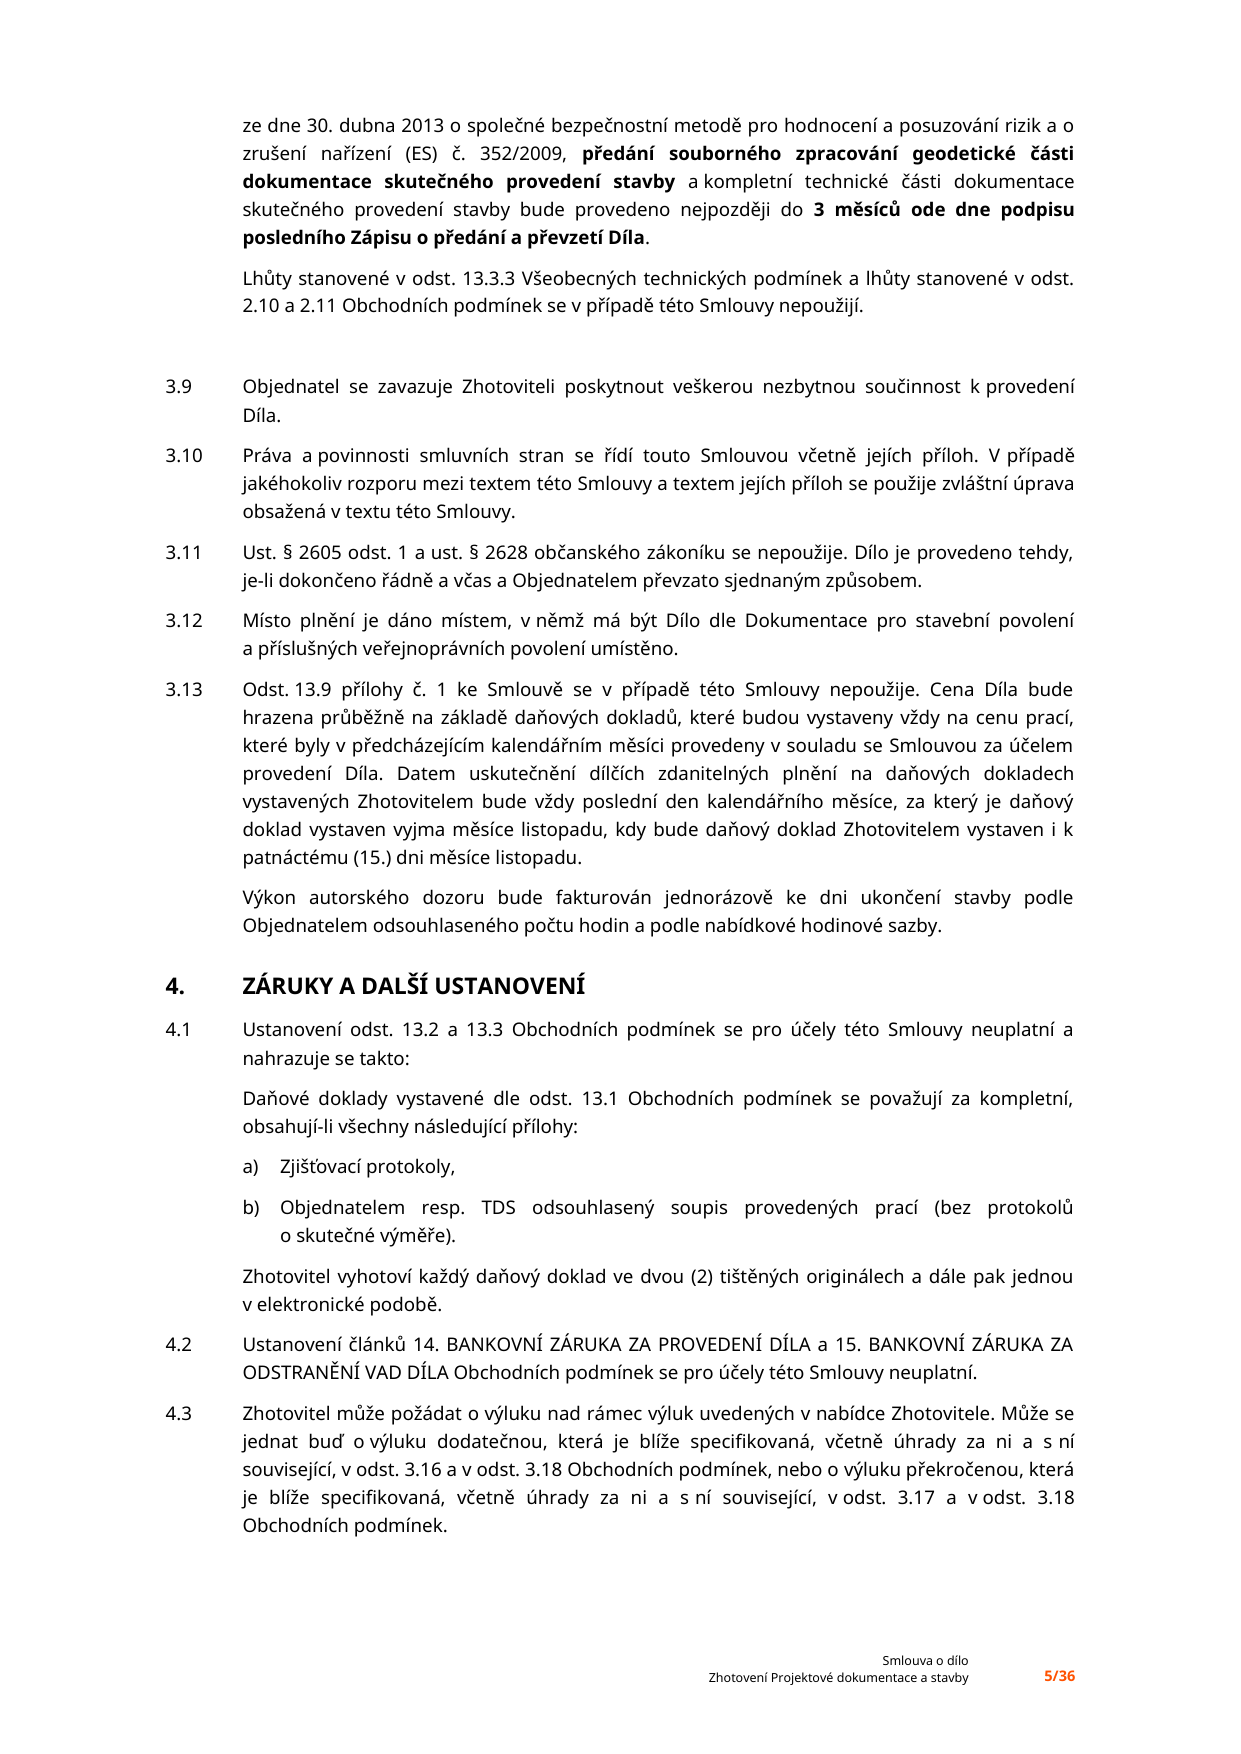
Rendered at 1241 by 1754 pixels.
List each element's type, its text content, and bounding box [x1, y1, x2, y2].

list Zhotovitel vyhotoví každý daňový doklad ve dvou (2) tištěných originálech a dále pak jednou v elektronické podobě. [242, 1263, 1075, 1316]
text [242, 112, 1075, 250]
list Zjišťovací protokoly, [242, 1154, 1075, 1179]
text Zhotovitel může požádat o výluku nad rámec výluk uvedených v nabídce Zhotovitele. Může se jednat buď o výluku dodatečnou, která je blíže specifikovaná, včetně úhrady za ni a s ní související, v odst. 3.16 a v odst. 3.18 Obchodních podmínek, nebo o výluku překročenou, která je blíže specifikovaná, včetně úhrady za ni a s ní související, v odst. 3.17 a v odst. 3.18 Obchodních podmínek. [165, 1400, 1075, 1538]
text Objednatel se zavazuje Zhotoviteli poskytnout veškerou nezbytnou součinnost k provedení Díla. [165, 374, 1075, 427]
text Odst. 13.9 přílohy č. 1 ke Smlouvě se v případě této Smlouvy nepoužije. Cena Díla bude hrazena průběžně na základě daňových dokladů, které budou vystaveny vždy na cenu prací, které byly v předcházejícím kalendářním měsíci provedeny v souladu se Smlouvou za účelem provedení Díla. Datem uskutečnění dílčích zdanitelných plnění na daňových dokladech vystavených Zhotovitelem bude vždy poslední den kalendářního měsíce, za který je daňový doklad vystaven vyjma měsíce listopadu, kdy bude daňový doklad Zhotovitelem vystaven i k patnáctému (15.) dni měsíce listopadu. [165, 676, 1075, 870]
list Objednatelem resp. TDS odsouhlasený soupis provedených prací (bez protokolů o skutečné výměře). [242, 1194, 1075, 1248]
text Práva a povinnosti smluvních stran se řídí touto Smlouvou včetně jejích příloh. V případě jakéhokoliv rozporu mezi textem této Smlouvy a textem jejích příloh se použije zvláštní úprava obsažená v textu této Smlouvy. [165, 442, 1075, 524]
text Ust. § 2605 odst. 1 a ust. § 2628 občanského zákoníku se nepoužije. Dílo je provedeno tehdy, je-li dokončeno řádně a včas a Objednatelem převzato sjednaným způsobem. [165, 539, 1075, 592]
list Daňové doklady vystavené dle odst. 13.1 Obchodních podmínek se považují za kompletní, obsahují-li všechny následující přílohy: [242, 1085, 1075, 1139]
list Výkon autorského dozoru bude fakturován jednorázově ke dni ukončení stavby podle Objednatelem odsouhlaseného počtu hodin a podle nabídkové hodinové sazby. [242, 885, 1075, 938]
text ZÁRUKY A DALŠÍ USTANOVENÍ [165, 970, 1075, 1001]
text Místo plnění je dáno místem, v němž má být Dílo dle Dokumentace pro stavební povolení a příslušných veřejnoprávních povolení umístěno. [165, 607, 1075, 661]
text Lhůty stanovené v odst. 13.3.3 Všeobecných technických podmínek a lhůty stanovené v odst. 2.10 a 2.11 Obchodních podmínek se v případě této Smlouvy nepoužijí. [242, 265, 1075, 318]
list Ustanovení odst. 13.2 a 13.3 Obchodních podmínek se pro účely této Smlouvy neuplatní a nahrazuje se takto: [165, 1017, 1075, 1070]
text Ustanovení článků 14. BANKOVNÍ ZÁRUKA ZA PROVEDENÍ DÍLA a 15. BANKOVNÍ ZÁRUKA ZA ODSTRANĚNÍ VAD DÍLA Obchodních podmínek se pro účely této Smlouvy neuplatní. [165, 1331, 1075, 1385]
